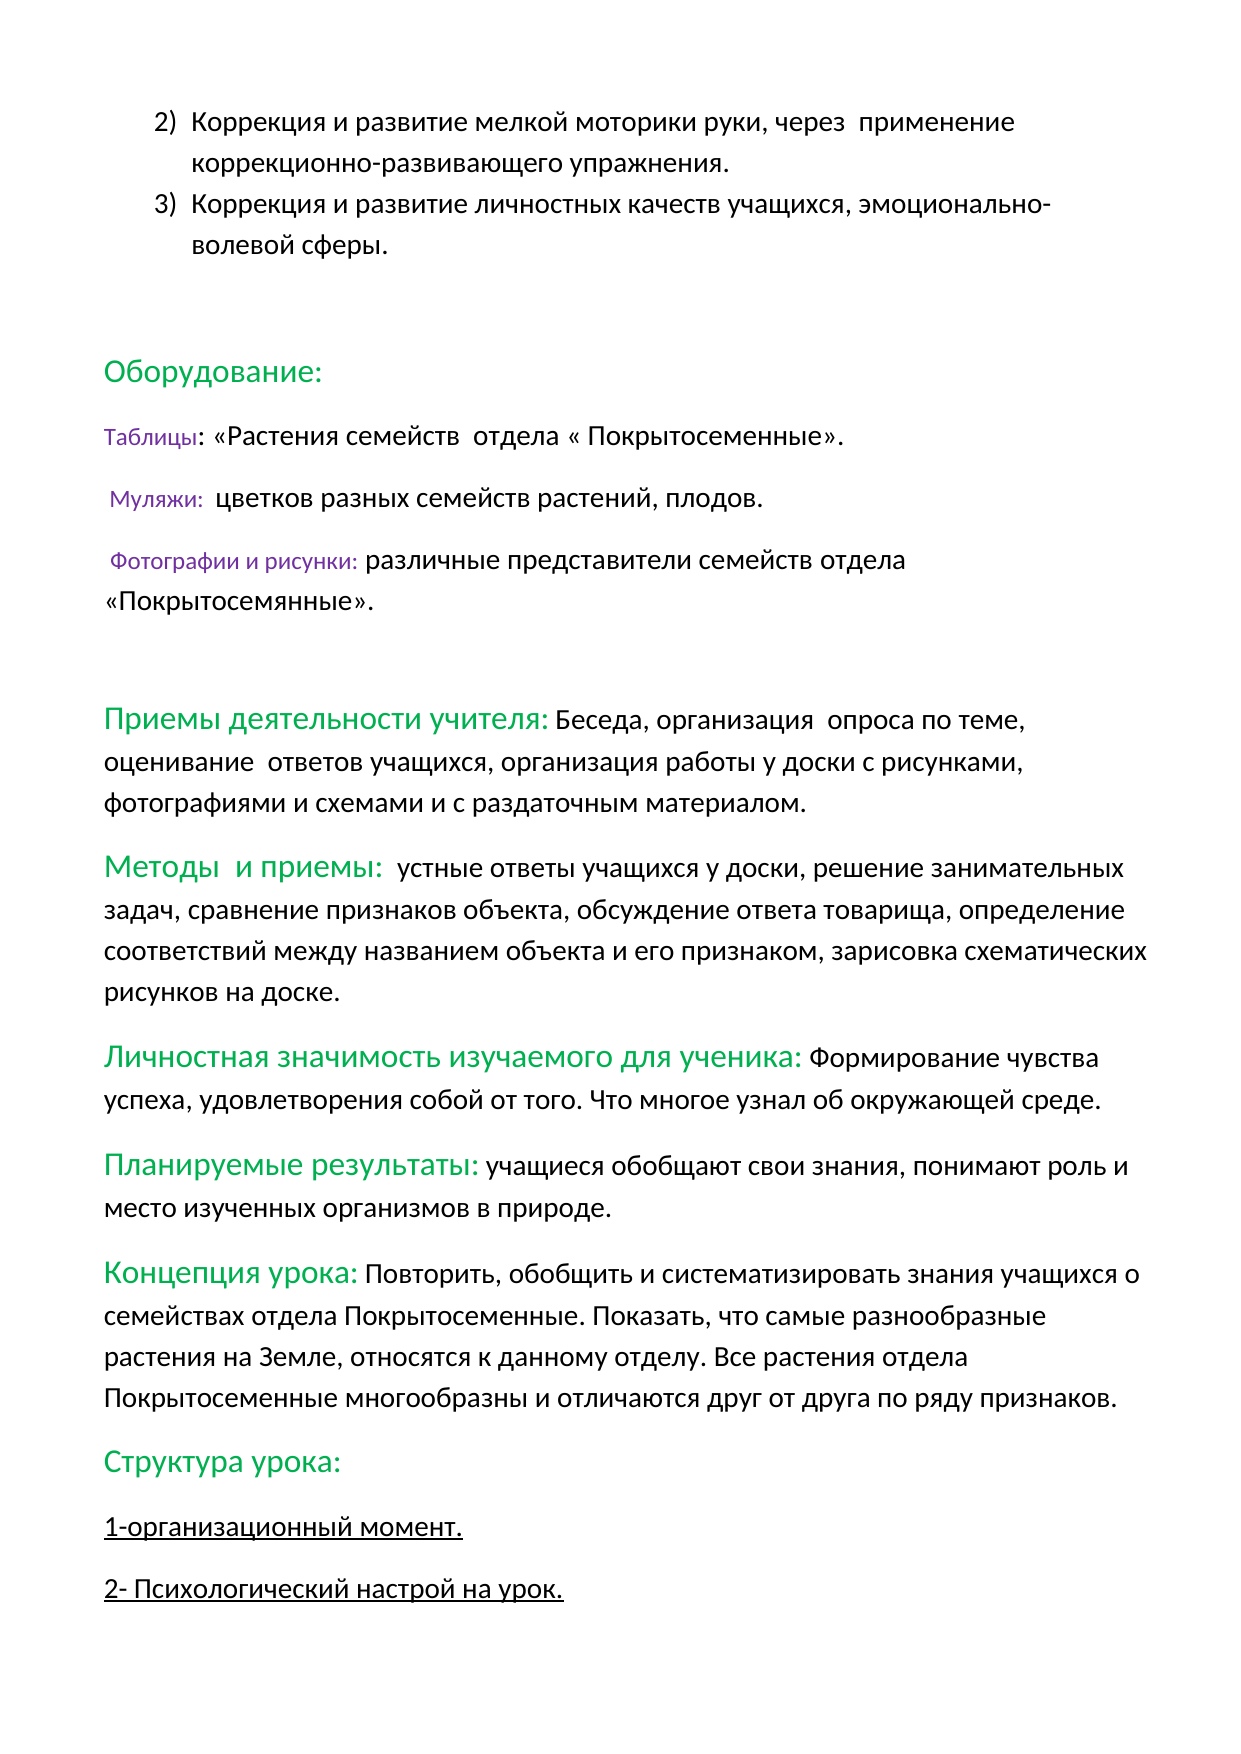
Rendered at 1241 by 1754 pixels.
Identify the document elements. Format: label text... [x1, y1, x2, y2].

text Концепция урока: Повторить, обобщить и систематизировать знания учащихся о семействах отдела Покрытосеменные. Показать, что самые разнообразные растения на Земле, относятся к данному отделу. Все растения отдела Покрытосеменные многообразны и отличаются друг от друга по ряду признаков. [103, 1251, 1152, 1414]
text 1-организационный момент. [103, 1508, 1152, 1544]
text Личностная значимость изучаемого для ученика: Формирование чувства успеха, удовлетворения собой от того. Что многое узнал об окружающей среде. [103, 1035, 1152, 1117]
text Оборудование: [103, 350, 1152, 391]
text Методы и приемы: устные ответы учащихся у доски, решение занимательных задач, сравнение признаков объекта, обсуждение ответа товарища, определение соответствий между названием объекта и его признаком, зарисовка схематических рисунков на доске. [103, 845, 1152, 1009]
list Коррекция и развитие мелкой моторики руки, через применение коррекционно-развивающего упражнения. [153, 103, 1152, 180]
text Фотографии и рисунки: различные представители семейств отдела «Покрытосемянные». [103, 541, 1152, 617]
text Планируемые результаты: учащиеся обобщают свои знания, понимают роль и место изученных организмов в природе. [103, 1143, 1152, 1224]
text Структура урока: [103, 1440, 1152, 1481]
text Муляжи: цветков разных семейств растений, плодов. [103, 479, 1152, 515]
list Коррекция и развитие личностных качеств учащихся, эмоционально-волевой сферы. [153, 185, 1152, 262]
text Таблицы: «Растения семейств отдела « Покрытосеменные». [103, 417, 1152, 453]
text Приемы деятельности учителя: Беседа, организация опроса по теме, оценивание ответов учащихся, организация работы у доски с рисунками, фотографиями и схемами и с раздаточным материалом. [103, 697, 1152, 819]
text 2- Психологический настрой на урок. [103, 1570, 1152, 1605]
